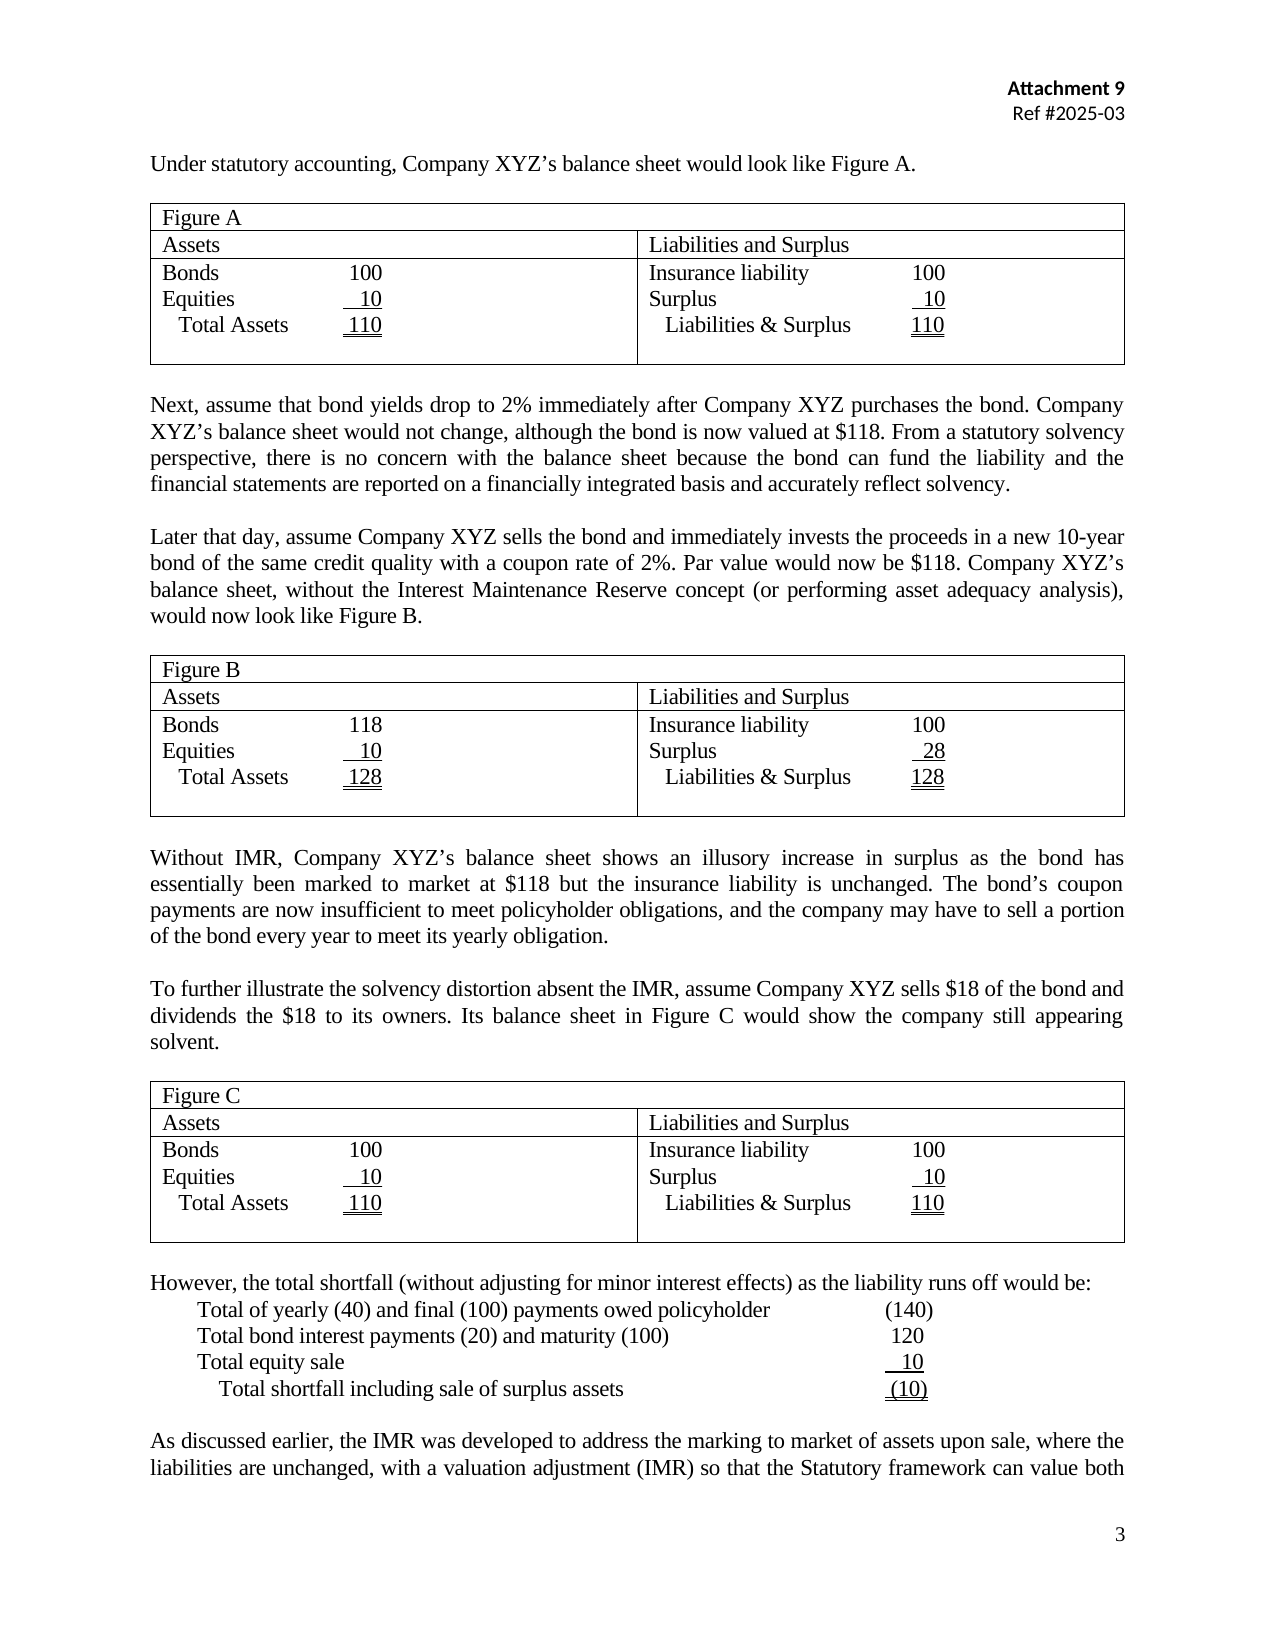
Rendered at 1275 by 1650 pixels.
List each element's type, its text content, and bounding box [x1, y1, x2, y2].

text Next, assume that bond yields drop to 2% immediately after Company XYZ purchases the bond. Company XYZ’s balance sheet would not change, although the bond is now valued at $118. From a statutory solvency perspective, there is no concern with the balance sheet because the bond can fund the liability and the financial statements are reported on a financially integrated basis and accurately reflect solvency. [150, 391, 1125, 497]
text Total equity sale 10 [197, 1348, 1125, 1375]
text Total of yearly (40) and final (100) payments owed policyholder (140) [197, 1296, 1125, 1322]
table_cell Insurance liability 100 Surplus 10 Liabilities & Surplus 110 [638, 1137, 1124, 1242]
table_cell Assets [151, 231, 637, 257]
table_cell Bonds 100 Equities 10 Total Assets 110 [151, 259, 637, 364]
table_cell Liabilities and Surplus [638, 683, 1124, 710]
text Under statutory accounting, Company XYZ’s balance sheet would look like Figure A. [150, 150, 1125, 176]
table_header Figure C [151, 1082, 1124, 1108]
text Total bond interest payments (20) and maturity (100) 120 [197, 1322, 1125, 1348]
table_cell Bonds 118 Equities 10 Total Assets 128 [151, 711, 637, 816]
text However, the total shortfall (without adjusting for minor interest effects) as the liability runs off would be: [150, 1269, 1125, 1296]
text Later that day, assume Company XYZ sells the bond and immediately invests the proceeds in a new 10-year bond of the same credit quality with a coupon rate of 2%. Par value would now be $118. Company XYZ’s balance sheet, without the Interest Maintenance Reserve concept (or performing asset adequacy analysis), would now look like Figure B. [150, 523, 1125, 628]
table_cell Assets [151, 1109, 637, 1136]
text Without IMR, Company XYZ’s balance sheet shows an illusory increase in surplus as the bond has essentially been marked to market at $118 but the insurance liability is unchanged. The bond’s coupon payments are now insufficient to meet policyholder obligations, and the company may have to sell a portion of the bond every year to meet its yearly obligation. [150, 843, 1125, 949]
table_cell Liabilities and Surplus [638, 231, 1124, 257]
table_cell Liabilities and Surplus [638, 1109, 1124, 1136]
table_header Figure A [151, 204, 1124, 230]
table_cell Assets [151, 683, 637, 710]
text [150, 1427, 1125, 1480]
table_cell Bonds 100 Equities 10 Total Assets 110 [151, 1137, 637, 1242]
text Total shortfall including sale of surplus assets (10) [197, 1375, 1125, 1401]
table_cell Insurance liability 100 Surplus 28 Liabilities & Surplus 128 [638, 711, 1124, 816]
table_cell Insurance liability 100 Surplus 10 Liabilities & Surplus 110 [638, 259, 1124, 364]
text To further illustrate the solvency distortion absent the IMR, assume Company XYZ sells $18 of the bond and dividends the $18 to its owners. Its balance sheet in Figure C would show the company still appearing solvent. [150, 975, 1125, 1054]
table_header Figure B [151, 656, 1124, 682]
